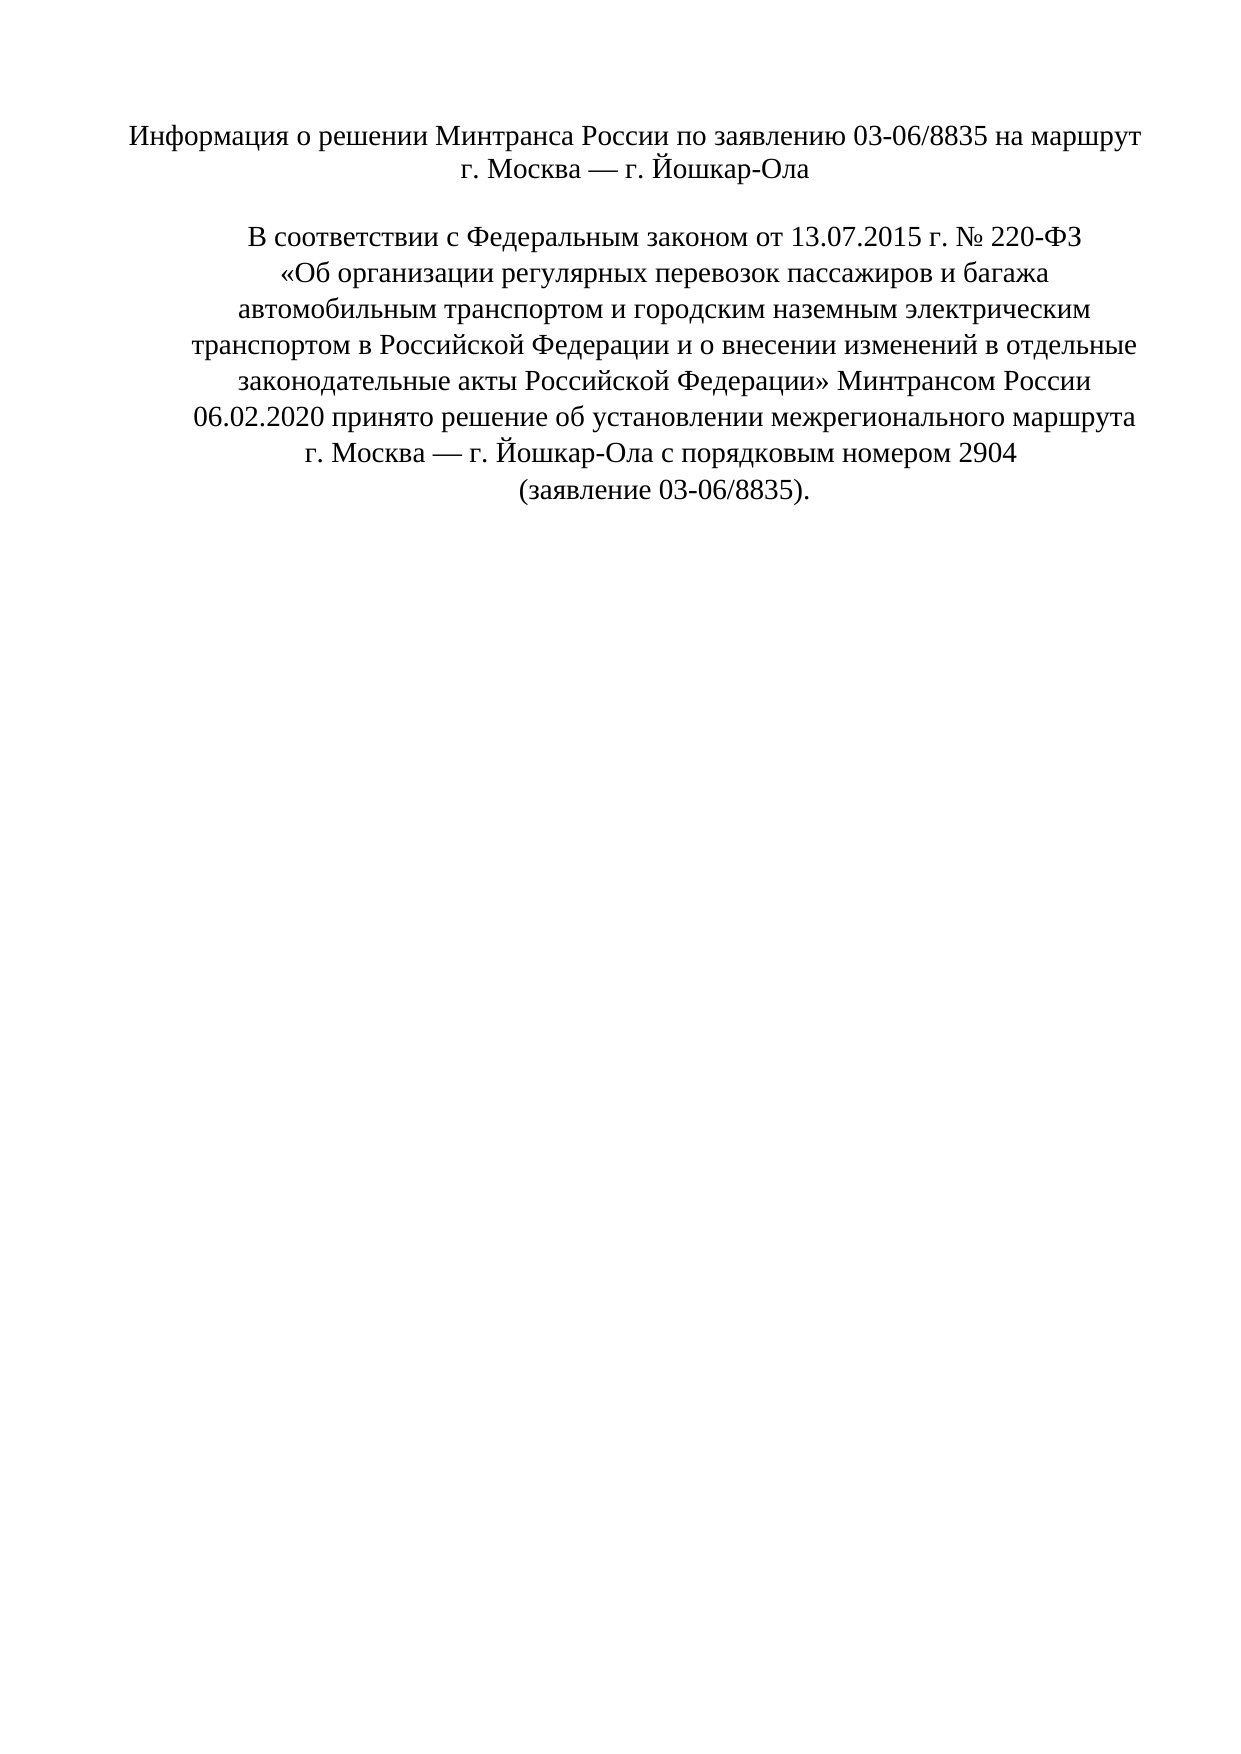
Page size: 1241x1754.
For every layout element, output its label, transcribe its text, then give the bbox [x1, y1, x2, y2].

text Информация о решении Минтранса России по заявлению 03-06/8835 на маршрут г. Москва — г. Йошкар-Ола [118, 118, 1152, 185]
text В соответствии с Федеральным законом от 13.07.2015 г. № 220-ФЗ «Об организации регулярных перевозок пассажиров и багажа автомобильным транспортом и городским наземным электрическим транспортом в Российской Федерации и о внесении изменений в отдельные законодательные акты Российской Федерации» Минтрансом России 06.02.2020 принято решение об установлении межрегионального маршрута г. Москва — г. Йошкар-Ола с порядковым номером 2904 (заявление 03-06/8835). [177, 219, 1152, 505]
